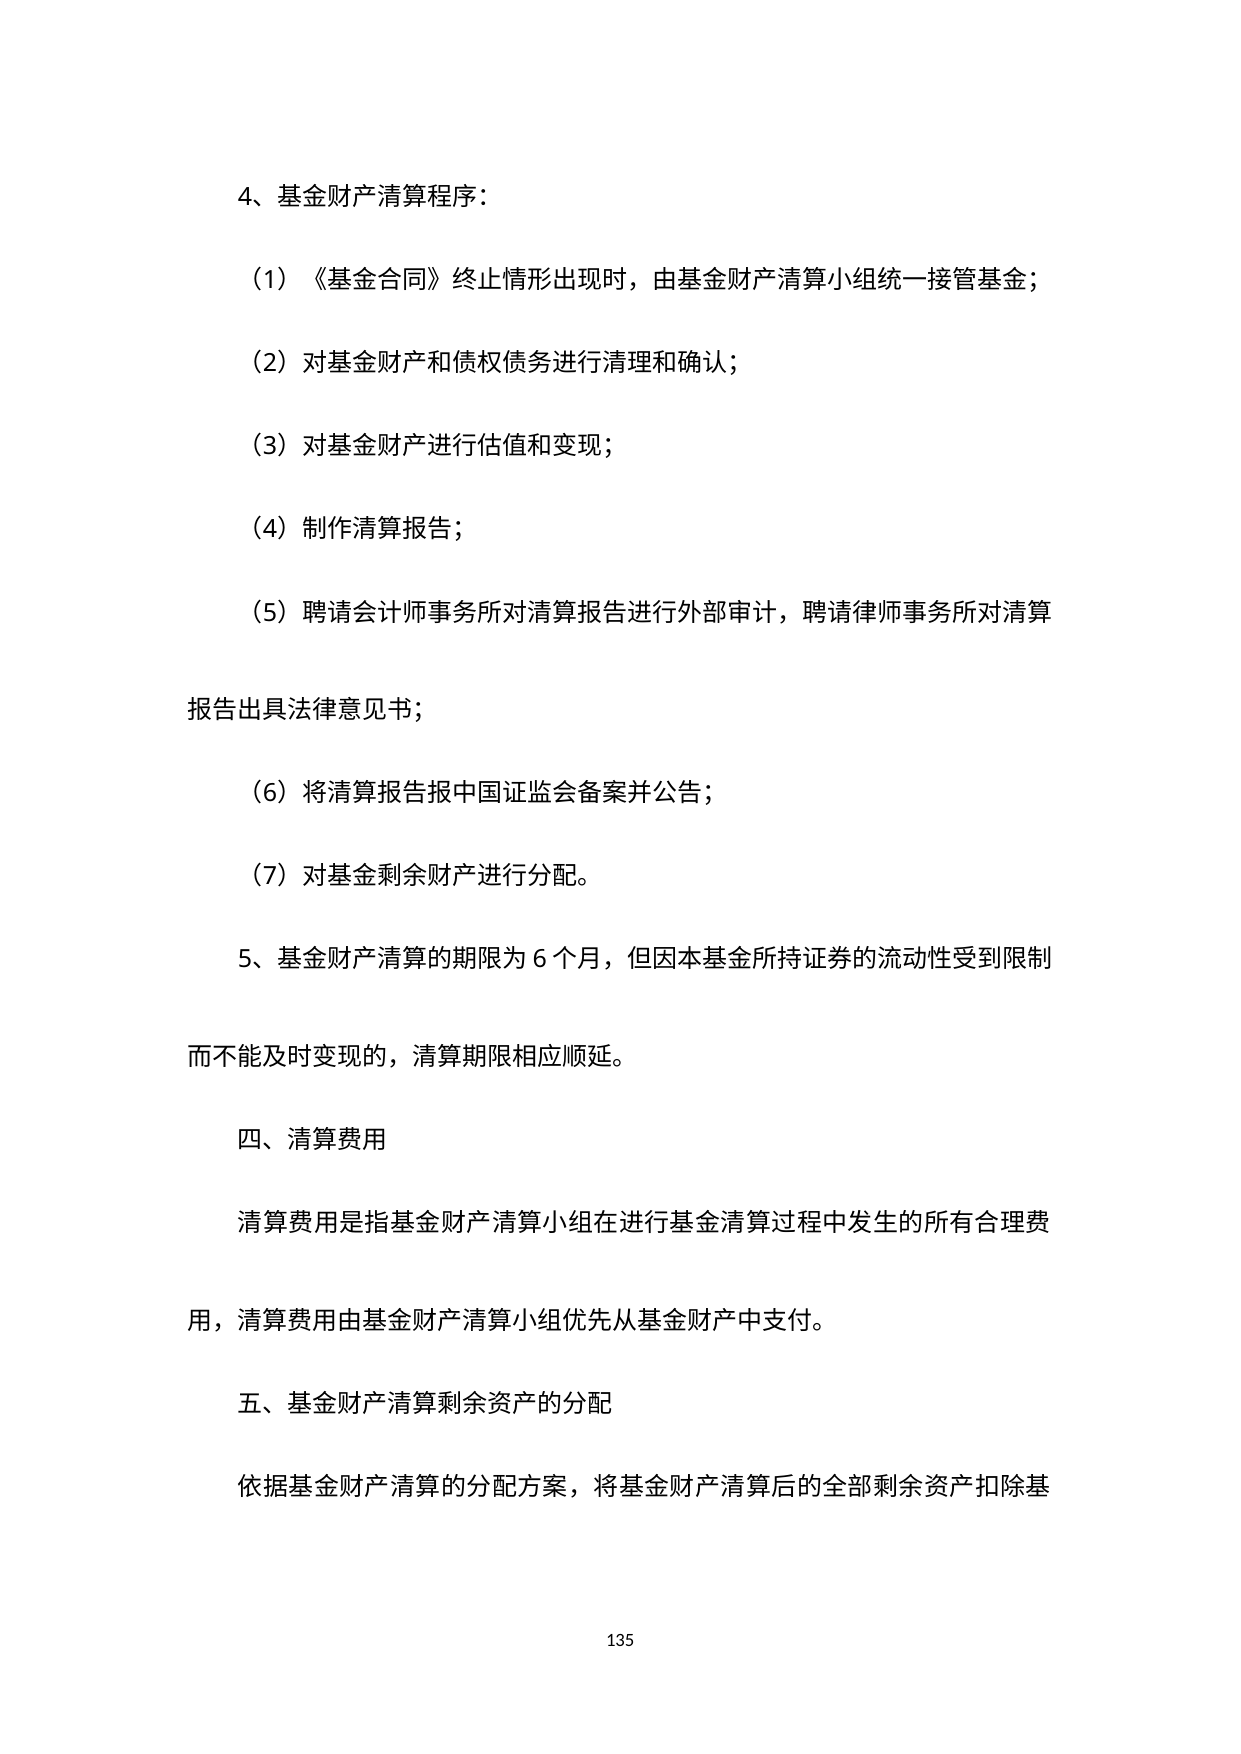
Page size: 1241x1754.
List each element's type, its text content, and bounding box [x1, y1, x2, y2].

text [187, 1452, 1053, 1517]
text （2）对基金财产和债权债务进行清理和确认； [187, 328, 1053, 393]
text （5）聘请会计师事务所对清算报告进行外部审计，聘请律师事务所对清算报告出具法律意见书； [187, 578, 1053, 740]
text 4、基金财产清算程序： [187, 162, 1053, 227]
text （6）将清算报告报中国证监会备案并公告； [187, 758, 1053, 823]
text （7）对基金剩余财产进行分配。 [187, 841, 1053, 906]
text 五、基金财产清算剩余资产的分配 [187, 1369, 1053, 1434]
text 四、清算费用 [187, 1105, 1053, 1170]
text （4）制作清算报告； [187, 494, 1053, 559]
text （3）对基金财产进行估值和变现； [187, 411, 1053, 476]
text 5、基金财产清算的期限为6个月，但因本基金所持证券的流动性受到限制而不能及时变现的，清算期限相应顺延。 [187, 924, 1053, 1087]
text （1）《基金合同》终止情形出现时，由基金财产清算小组统一接管基金； [187, 245, 1053, 310]
text 清算费用是指基金财产清算小组在进行基金清算过程中发生的所有合理费用，清算费用由基金财产清算小组优先从基金财产中支付。 [187, 1188, 1053, 1351]
